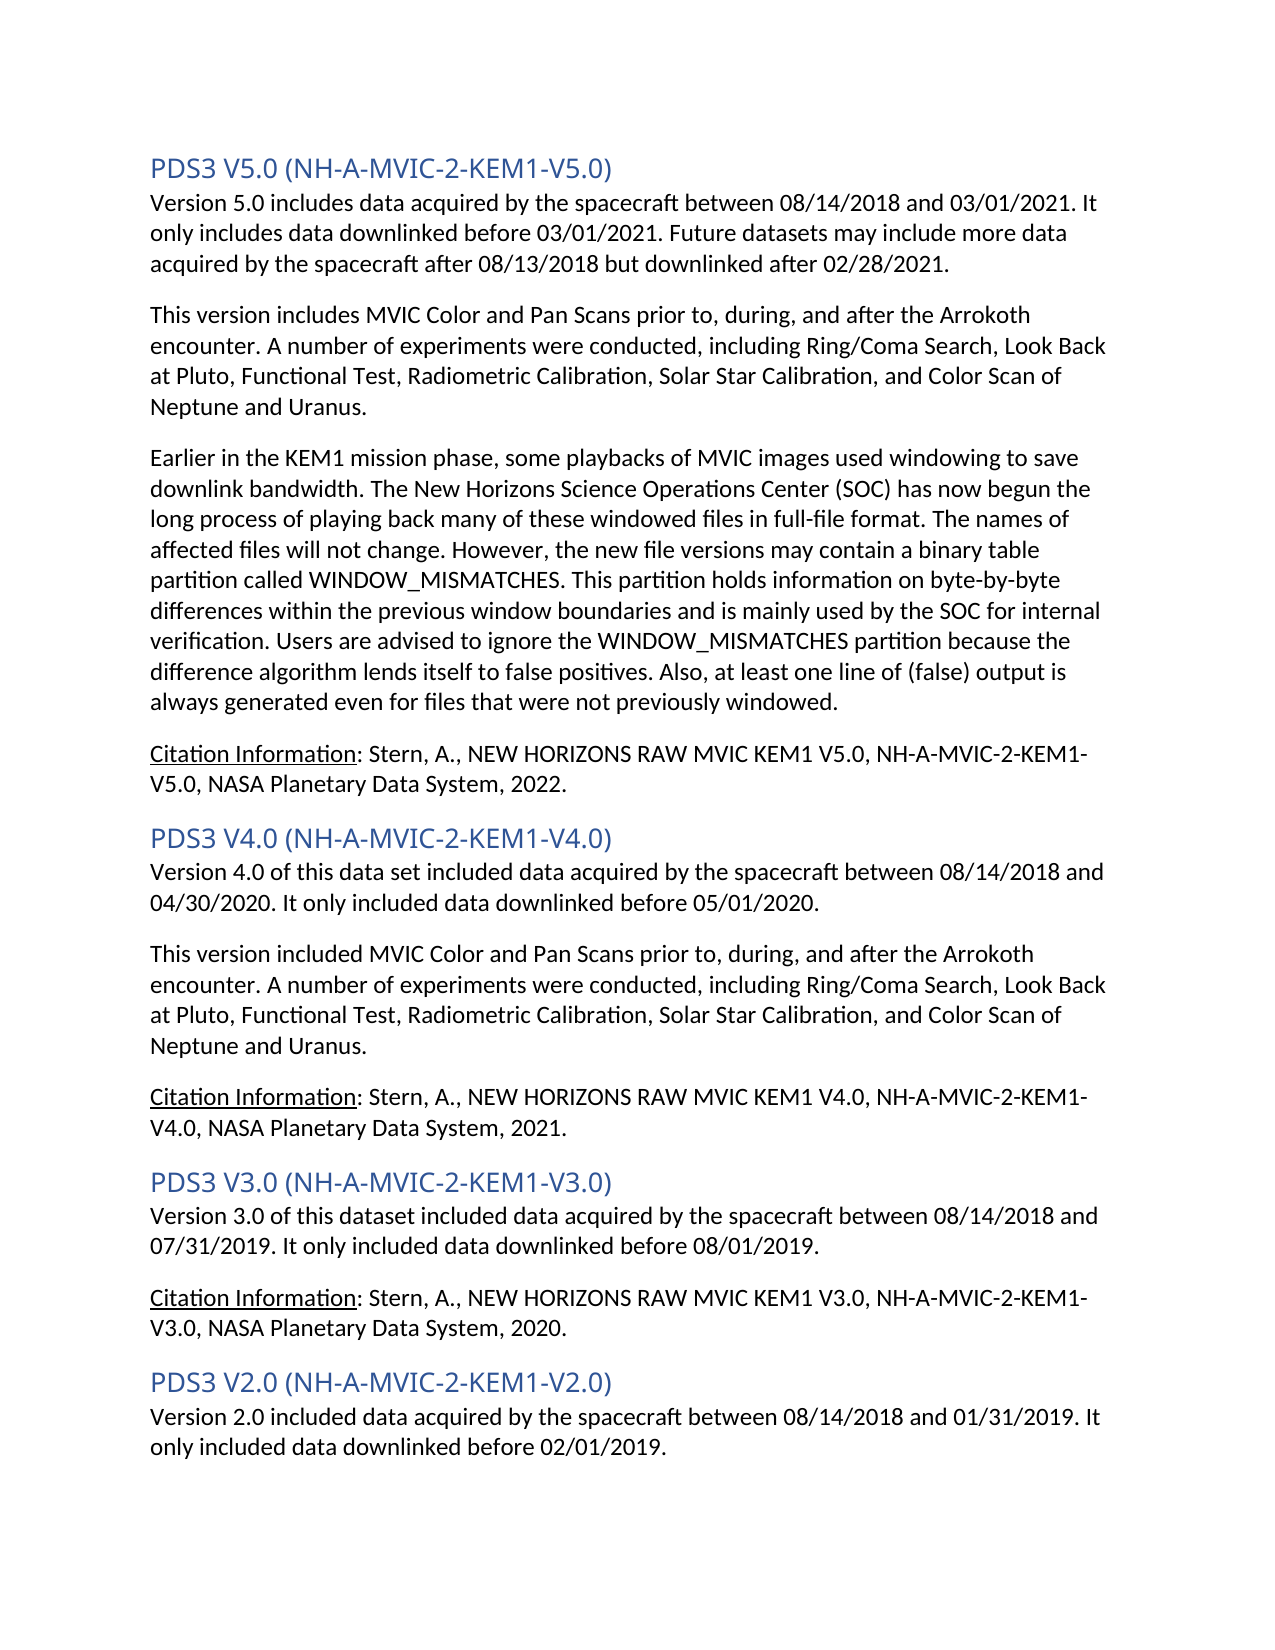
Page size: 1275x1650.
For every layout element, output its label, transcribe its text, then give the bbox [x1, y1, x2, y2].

subtitle PDS3 V2.0 (NH-A-MVIC-2-KEM1-V2.0) [150, 1364, 1125, 1401]
text Earlier in the KEM1 mission phase, some playbacks of MVIC images used windowing to save downlink bandwidth. The New Horizons Science Operations Center (SOC) has now begun the long process of playing back many of these windowed files in full-file format. The names of affected files will not change. However, the new file versions may contain a binary table partition called WINDOW_MISMATCHES. This partition holds information on byte-by-byte differences within the previous window boundaries and is mainly used by the SOC for internal verification. Users are advised to ignore the WINDOW_MISMATCHES partition because the difference algorithm lends itself to false positives. Also, at least one line of (false) output is always generated even for files that were not previously windowed. [150, 442, 1125, 717]
subtitle PDS3 V4.0 (NH-A-MVIC-2-KEM1-V4.0) [150, 819, 1125, 856]
text This version included MVIC Color and Pan Scans prior to, during, and after the Arrokoth encounter. A number of experiments were conducted, including Ring/Coma Search, Look Back at Pluto, Functional Test, Radiometric Calibration, Solar Star Calibration, and Color Scan of Neptune and Uranus. [150, 938, 1125, 1060]
subtitle PDS3 V3.0 (NH-A-MVIC-2-KEM1-V3.0) [150, 1163, 1125, 1200]
subtitle PDS3 V5.0 (NH-A-MVIC-2-KEM1-V5.0) [150, 150, 1125, 187]
text This version includes MVIC Color and Pan Scans prior to, during, and after the Arrokoth encounter. A number of experiments were conducted, including Ring/Coma Search, Look Back at Pluto, Functional Test, Radiometric Calibration, Solar Star Calibration, and Color Scan of Neptune and Uranus. [150, 299, 1125, 421]
text Version 5.0 includes data acquired by the spacecraft between 08/14/2018 and 03/01/2021. It only includes data downlinked before 03/01/2021. Future datasets may include more data acquired by the spacecraft after 08/13/2018 but downlinked after 02/28/2021. [150, 187, 1125, 278]
text Version 4.0 of this data set included data acquired by the spacecraft between 08/14/2018 and 04/30/2020. It only included data downlinked before 05/01/2020. [150, 856, 1125, 917]
text Citation Information: Stern, A., NEW HORIZONS RAW MVIC KEM1 V3.0, NH-A-MVIC-2-KEM1-V3.0, NASA Planetary Data System, 2020. [150, 1282, 1125, 1343]
text Version 2.0 included data acquired by the spacecraft between 08/14/2018 and 01/31/2019. It only included data downlinked before 02/01/2019. [150, 1401, 1125, 1462]
text Citation Information: Stern, A., NEW HORIZONS RAW MVIC KEM1 V4.0, NH-A-MVIC-2-KEM1-V4.0, NASA Planetary Data System, 2021. [150, 1081, 1125, 1142]
text Citation Information: Stern, A., NEW HORIZONS RAW MVIC KEM1 V5.0, NH-A-MVIC-2-KEM1-V5.0, NASA Planetary Data System, 2022. [150, 738, 1125, 799]
text Version 3.0 of this dataset included data acquired by the spacecraft between 08/14/2018 and 07/31/2019. It only included data downlinked before 08/01/2019. [150, 1200, 1125, 1261]
